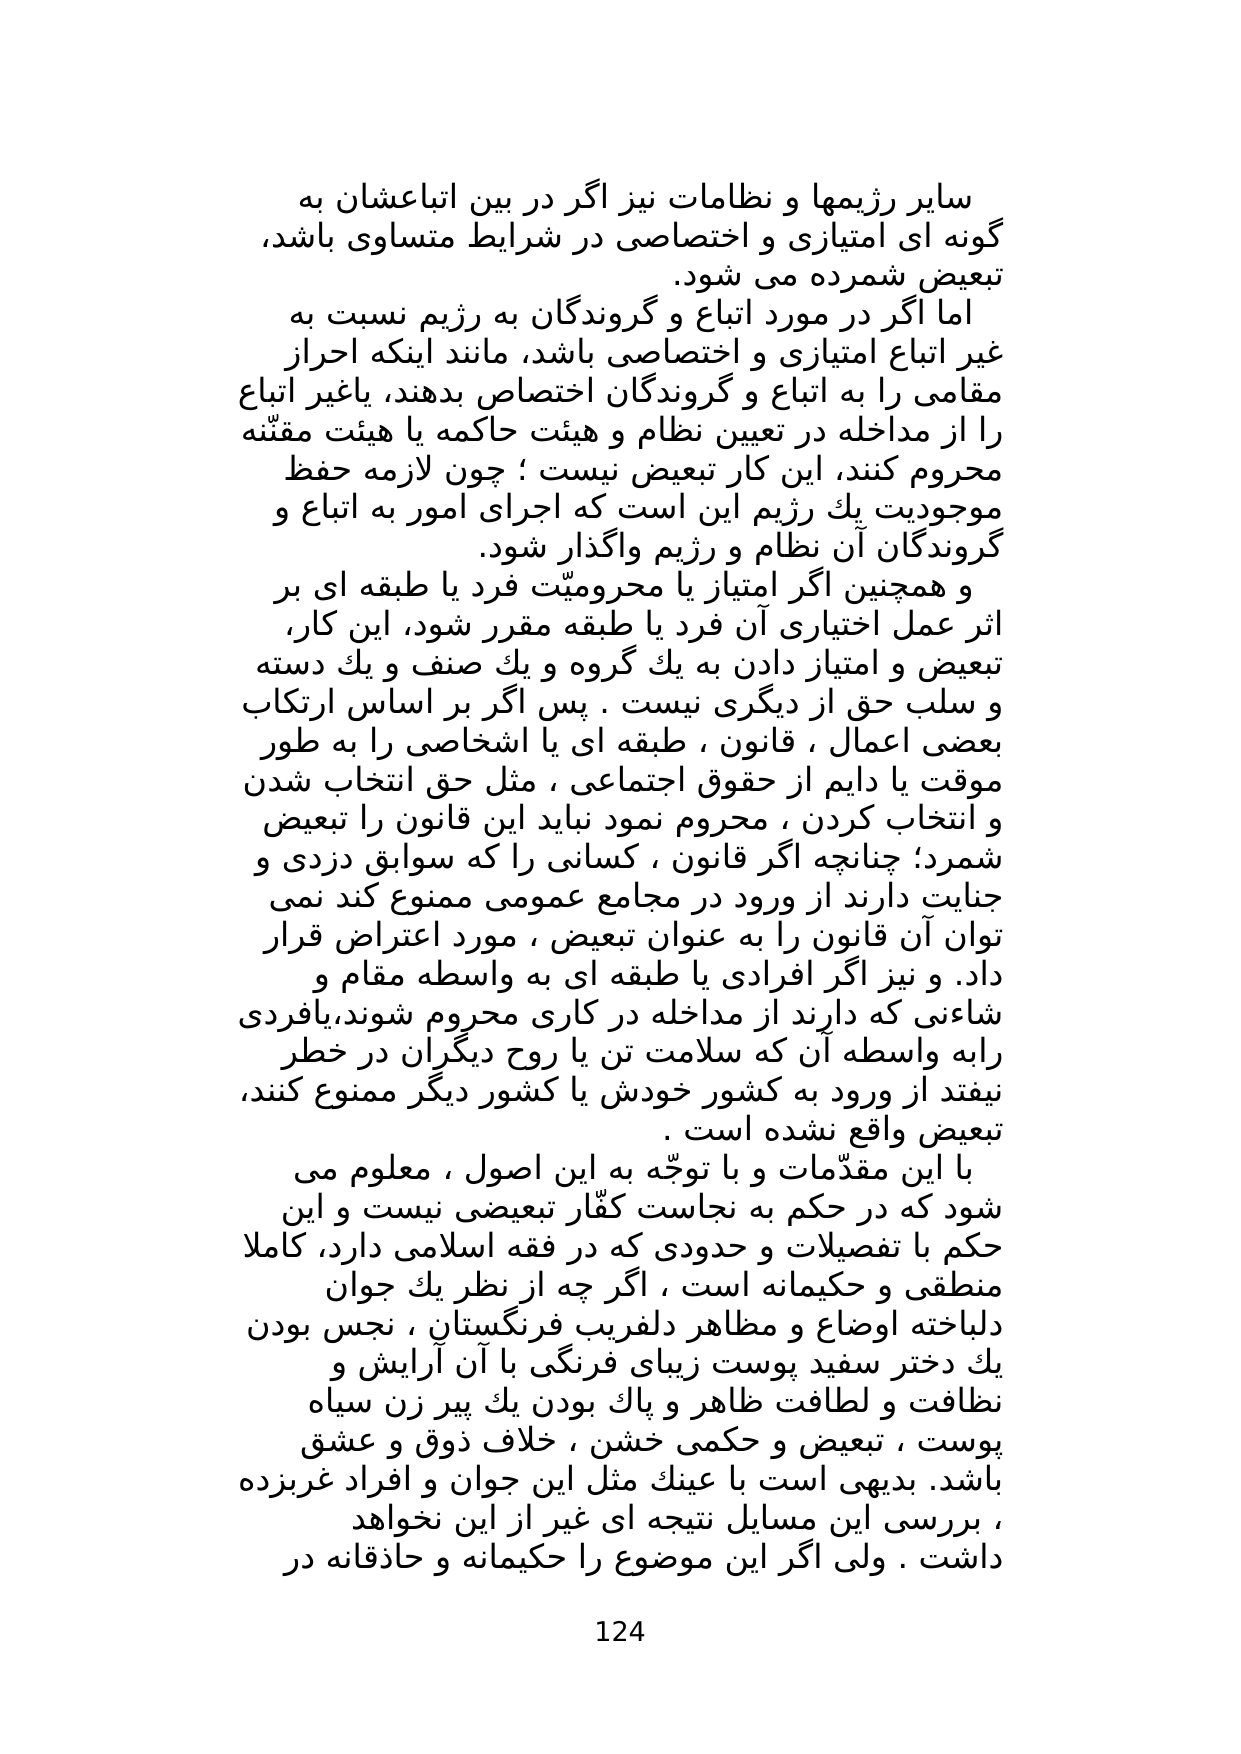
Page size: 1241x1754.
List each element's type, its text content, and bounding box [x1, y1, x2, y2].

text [236, 1148, 1004, 1576]
text و همچنين اگر امتياز يا محروميّت فرد يا طبقه اى بر اثر عمل اختيارى آن فرد يا طبقه مقرر شود، اين كار، تبعيض و امتياز دادن به يك گروه و يك صنف و يك دسته و سلب حق از ديگرى نيست . پس اگر بر اساس ارتكاب بعضى اعمال ، قانون ، طبقه اى يا اشخاصى را به طور موقت يا دايم از حقوق اجتماعى ، مثل حق انتخاب شدن و انتخاب كردن ، محروم نمود نبايد اين قانون را تبعيض شمرد؛ چنانچه اگر قانون ، كسانى را كه سوابق دزدى و جنايت دارند از ورود در مجامع عمومى ممنوع كند نمى توان آن قانون را به عنوان تبعيض ، مورد اعتراض قرار داد. و نيز اگر افرادى يا طبقه اى به واسطه مقام و شاءنى كه دارند از مداخله در كارى محروم شوند،يافردى رابه واسطه آن كه سلامت تن يا روح ديگران در خطر نيفتد از ورود به كشور خودش يا كشور ديگر ممنوع كنند، تبعيض واقع نشده است . [236, 566, 1004, 1148]
text ساير رژيمها و نظامات نيز اگر در بين اتباعشان به گونه اى امتيازى و اختصاصى در شرايط متساوى باشد، تبعيض شمرده مى شود. [236, 177, 1004, 294]
text اما اگر در مورد اتباع و گروندگان به رژيم نسبت به غير اتباع امتيازى و اختصاصى باشد، مانند اينكه احراز مقامى را به اتباع و گروندگان اختصاص بدهند، ياغير اتباع را از مداخله در تعيين نظام و هيئت حاكمه يا هيئت مقنّنه محروم كنند، اين كار تبعيض نيست ؛ چون لازمه حفظ موجوديت يك رژيم اين است كه اجراى امور به اتباع و گروندگان آن نظام و رژيم واگذار شود. [236, 294, 1004, 566]
